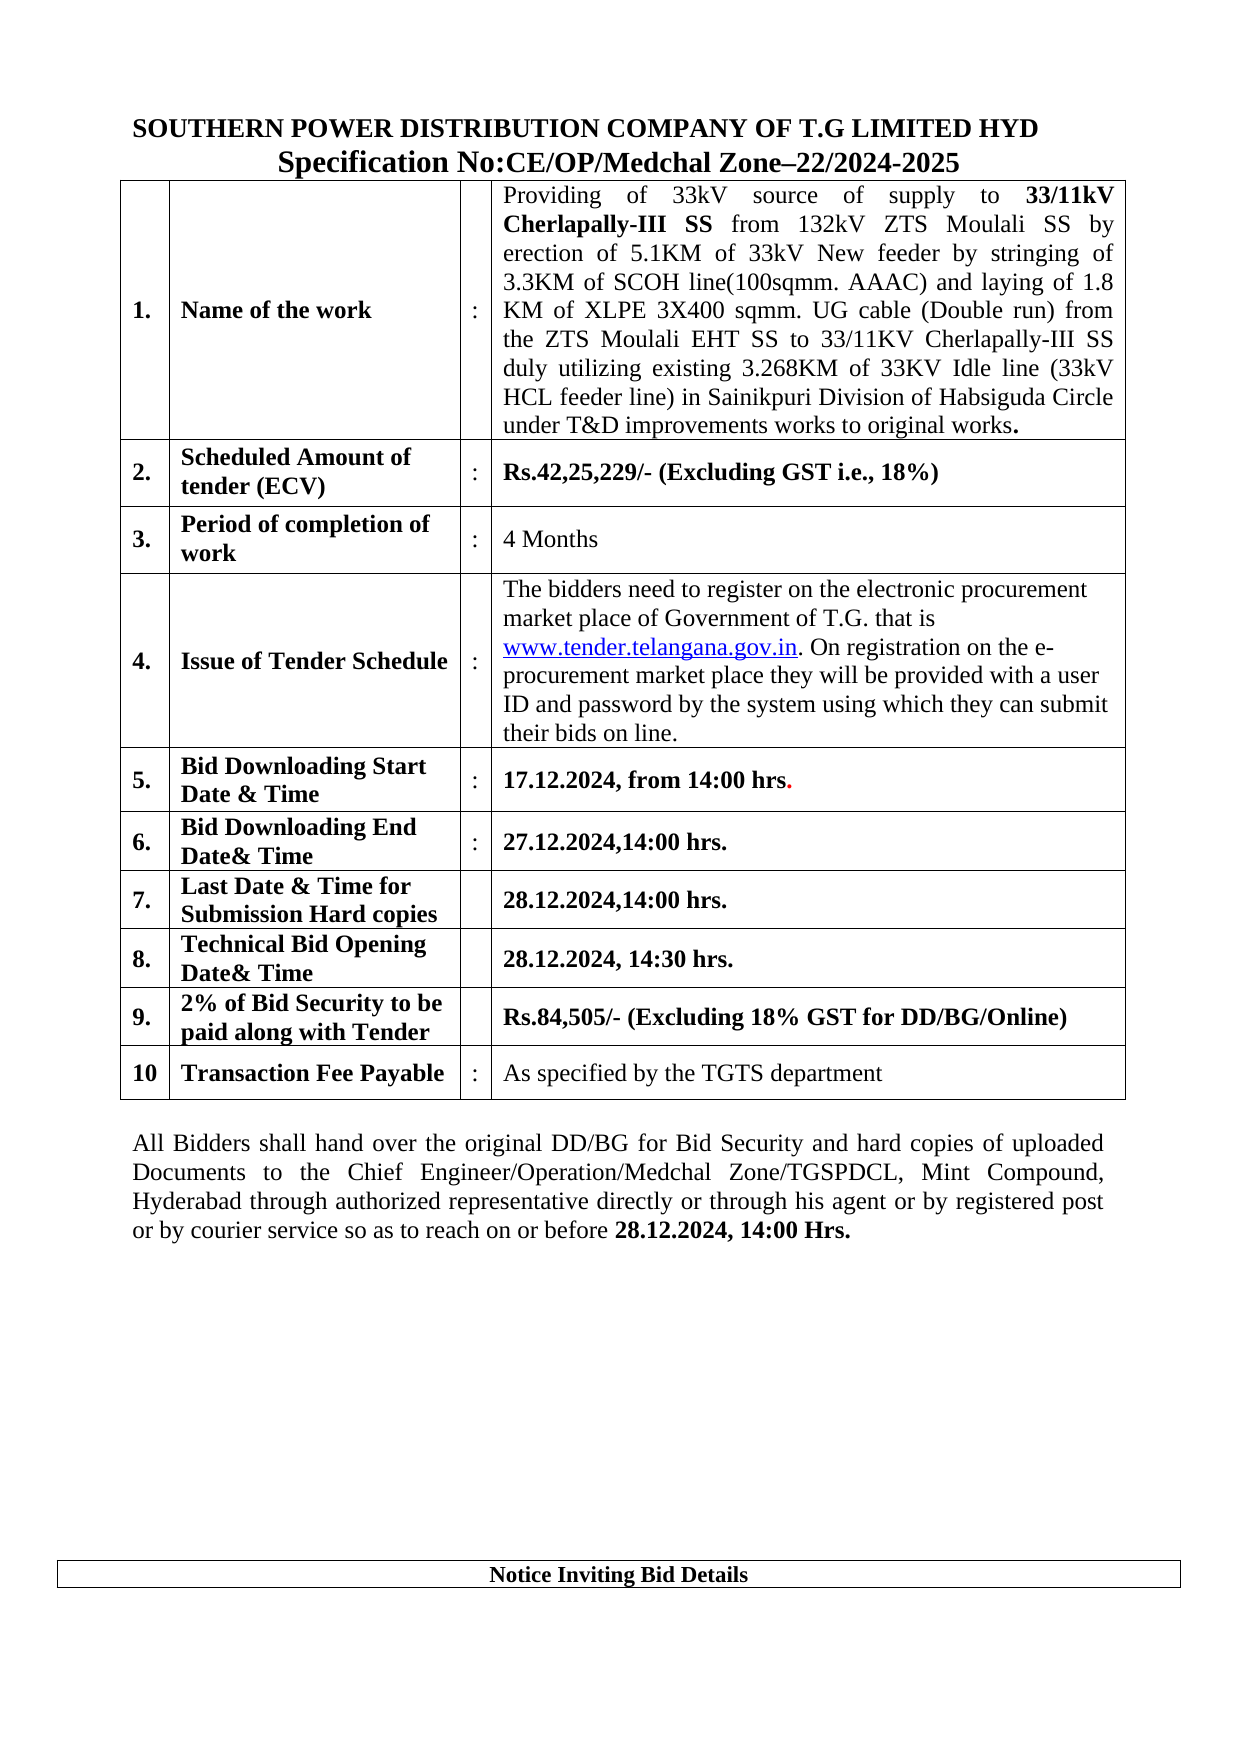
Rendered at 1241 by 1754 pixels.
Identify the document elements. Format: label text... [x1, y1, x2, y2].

table_cell 10 [121, 1046, 169, 1099]
table_cell [461, 929, 491, 987]
table_cell Bid Downloading End Date& Time [170, 812, 460, 870]
table_cell As specified by the TGTS department [492, 1046, 1125, 1099]
subtitle SOUTHERN POWER DISTRIBUTION COMPANY OF T.G LIMITED HYD [132, 112, 1105, 144]
table_cell : [461, 748, 491, 811]
table_cell Period of completion of work [170, 507, 460, 573]
table_cell Bid Downloading Start Date & Time [170, 748, 460, 811]
table_cell 4. [121, 574, 169, 747]
table_cell 9. [121, 988, 169, 1045]
table_cell [461, 871, 491, 928]
table_header : [461, 181, 491, 439]
table_cell Scheduled Amount of tender (ECV) [170, 440, 460, 506]
table_cell 7. [121, 871, 169, 928]
table_cell 28.12.2024, 14:30 hrs. [492, 929, 1125, 987]
table_cell 28.12.2024,14:00 hrs. [492, 871, 1125, 928]
title All Bidders shall hand over the original DD/BG for Bid Security and hard copies of uploaded Documents to the Chief Engineer/Operation/Medchal Zone/TGSPDCL, Mint Compound, Hyderabad through authorized representative directly or through his agent or by registered post or by courier service so as to reach on or before 28.12.2024, 14:00 Hrs. [132, 1128, 1105, 1243]
table_header Providing of 33kV source of supply to 33/11kV Cherlapally-III SS from 132kV ZTS Moulali SS by erection of 5.1KM of 33kV New feeder by stringing of 3.3KM of SCOH line(100sqmm. AAAC) and laying of 1.8 KM of XLPE 3X400 sqmm. UG cable (Double run) from the ZTS Moulali EHT SS to 33/11KV Cherlapally-III SS duly utilizing existing 3.268KM of 33KV Idle line (33kV HCL feeder line) in Sainikpuri Division of Habsiguda Circle under T&D improvements works to original works. [492, 181, 1125, 439]
table_cell [461, 988, 491, 1045]
table_cell 5. [121, 748, 169, 811]
table_cell Rs.84,505/- (Excluding 18% GST for DD/BG/Online) [492, 988, 1125, 1045]
table_cell 2% of Bid Security to be paid along with Tender [170, 988, 460, 1045]
table_header 1. [121, 181, 169, 439]
table_cell Issue of Tender Schedule [170, 574, 460, 747]
table_header Name of the work [170, 181, 460, 439]
table_cell 27.12.2024,14:00 hrs. [492, 812, 1125, 870]
table_cell Transaction Fee Payable [170, 1046, 460, 1099]
table_cell 2. [121, 440, 169, 506]
table_cell : [461, 1046, 491, 1099]
table_cell The bidders need to register on the electronic procurement market place of Government of T.G. that is www.tender.telangana.gov.in. On registration on the e-procurement market place they will be provided with a user ID and password by the system using which they can submit their bids on line. [492, 574, 1125, 747]
table_cell Last Date & Time for Submission Hard copies [170, 871, 460, 928]
table_cell 8. [121, 929, 169, 987]
table_cell 4 Months [492, 507, 1125, 573]
table_cell : [461, 812, 491, 870]
table_cell : [461, 574, 491, 747]
table_header Notice Inviting Bid Details [58, 1561, 1180, 1587]
table_cell 3. [121, 507, 169, 573]
table_cell : [461, 507, 491, 573]
table_cell : [461, 440, 491, 506]
table_cell 6. [121, 812, 169, 870]
table_cell 17.12.2024, from 14:00 hrs. [492, 748, 1125, 811]
table_cell Rs.42,25,229/- (Excluding GST i.e., 18%) [492, 440, 1125, 506]
text Specification No:CE/OP/Medchal Zone–22/2024-2025 [132, 144, 1105, 179]
table_cell Technical Bid Opening Date& Time [170, 929, 460, 987]
